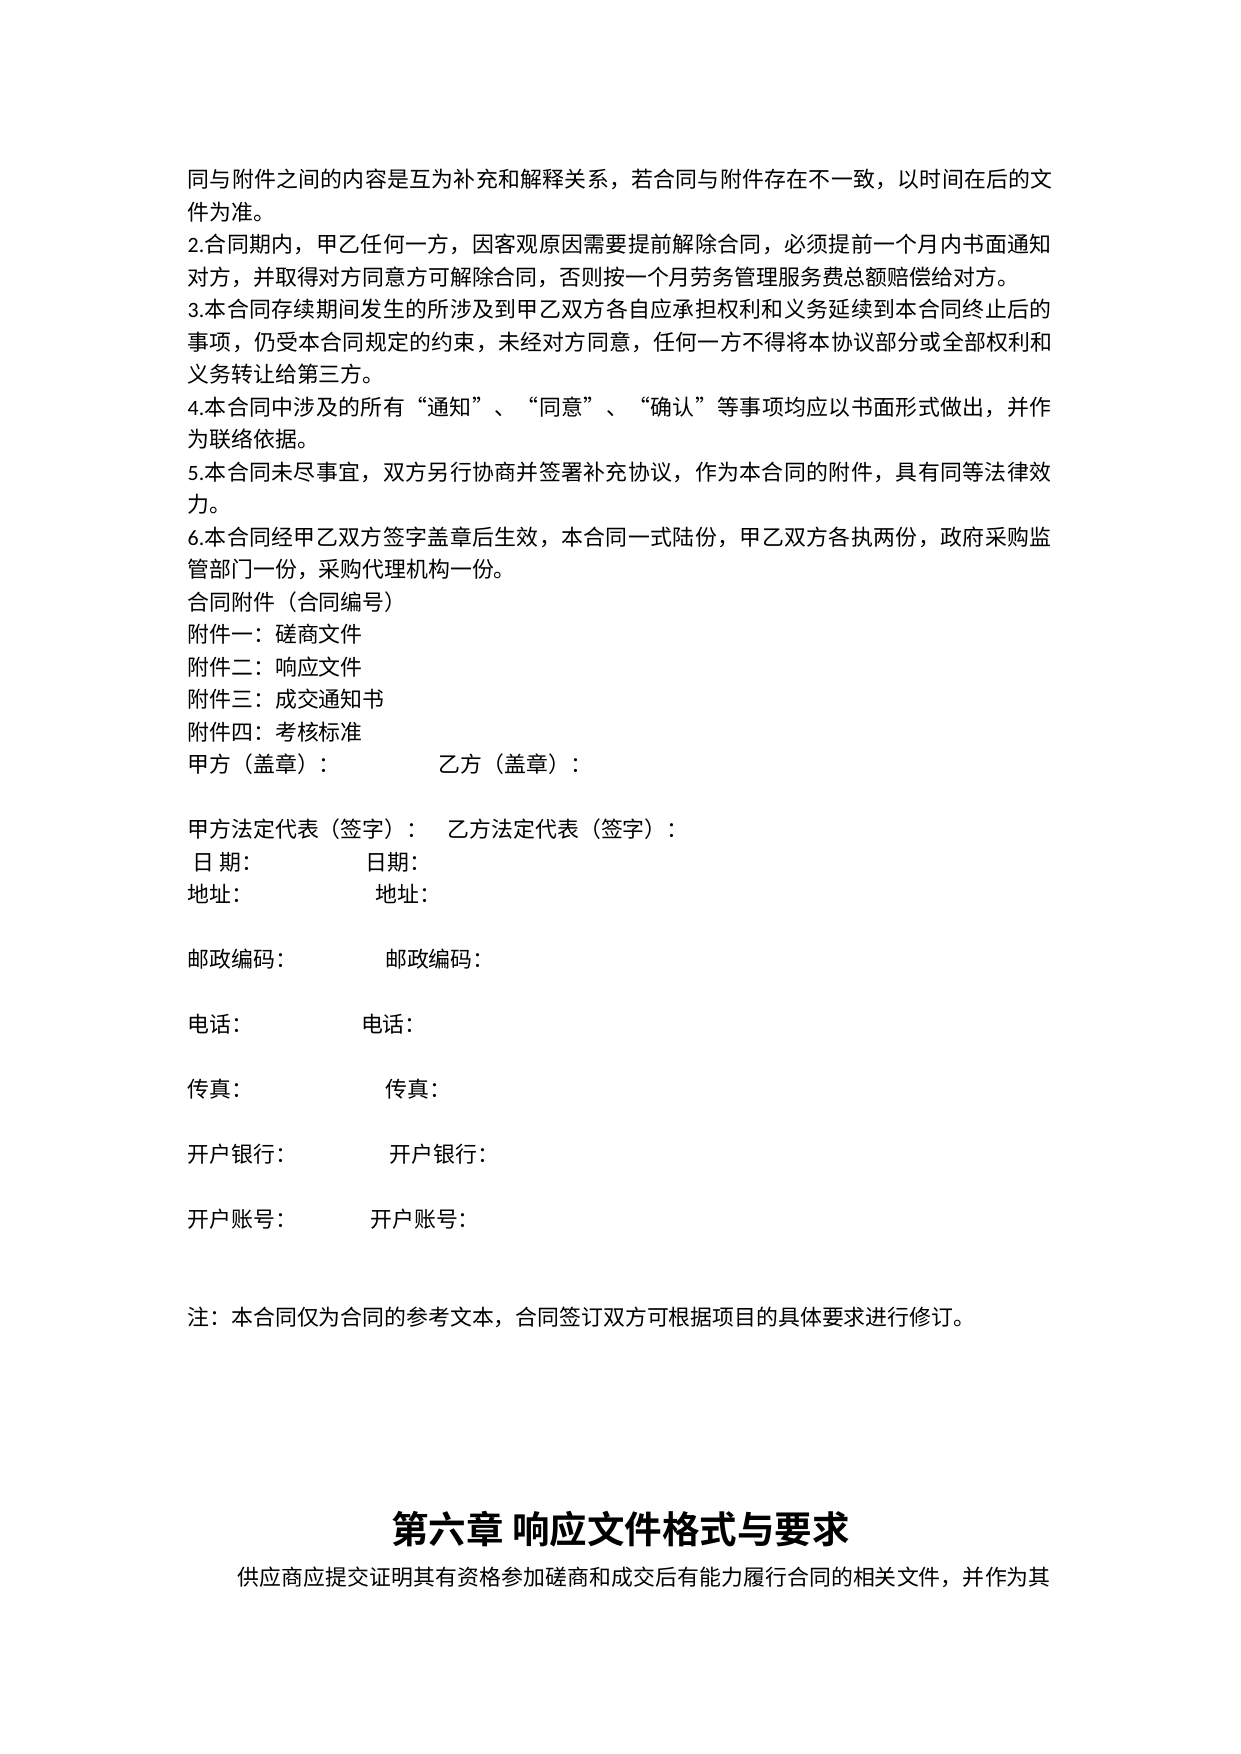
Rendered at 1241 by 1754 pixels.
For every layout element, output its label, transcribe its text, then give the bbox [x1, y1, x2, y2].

text 3.本合同存续期间发生的所涉及到甲乙双方各自应承担权利和义务延续到本合同终止后的事项，仍受本合同规定的约束，未经对方同意，任何一方不得将本协议部分或全部权利和义务转让给第三方。 [187, 292, 1053, 389]
text 传真： 传真： [187, 1072, 1053, 1104]
text 甲方（盖章）： 乙方（盖章）： [187, 747, 1053, 779]
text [187, 1559, 1053, 1592]
text 开户银行： 开户银行： [187, 1137, 1053, 1169]
text 2.合同期内，甲乙任何一方，因客观原因需要提前解除合同，必须提前一个月内书面通知对方，并取得对方同意方可解除合同，否则按一个月劳务管理服务费总额赔偿给对方。 [187, 227, 1053, 292]
text 附件一：磋商文件 [187, 617, 1053, 649]
text 注：本合同仅为合同的参考文本，合同签订双方可根据项目的具体要求进行修订。 [187, 1299, 1053, 1332]
text 第六章 响应文件格式与要求 [187, 1494, 1053, 1559]
text 附件四：考核标准 [187, 714, 1053, 747]
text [187, 162, 1053, 227]
text 附件二：响应文件 [187, 649, 1053, 682]
text 电话： 电话： [187, 1007, 1053, 1039]
text 合同附件（合同编号） [187, 584, 1053, 617]
text 日 期： 日期： [187, 844, 1053, 877]
text 开户账号： 开户账号： [187, 1202, 1053, 1234]
text 邮政编码： 邮政编码： [187, 942, 1053, 974]
text 5.本合同未尽事宜，双方另行协商并签署补充协议，作为本合同的附件，具有同等法律效力。 [187, 454, 1053, 519]
text 甲方法定代表（签字）： 乙方法定代表（签字）： [187, 812, 1053, 844]
text 附件三：成交通知书 [187, 682, 1053, 714]
text 6.本合同经甲乙双方签字盖章后生效，本合同一式陆份，甲乙双方各执两份，政府采购监管部门一份，采购代理机构一份。 [187, 519, 1053, 584]
text 地址： 地址： [187, 877, 1053, 909]
text 4.本合同中涉及的所有“通知”、“同意”、“确认”等事项均应以书面形式做出，并作为联络依据。 [187, 389, 1053, 454]
